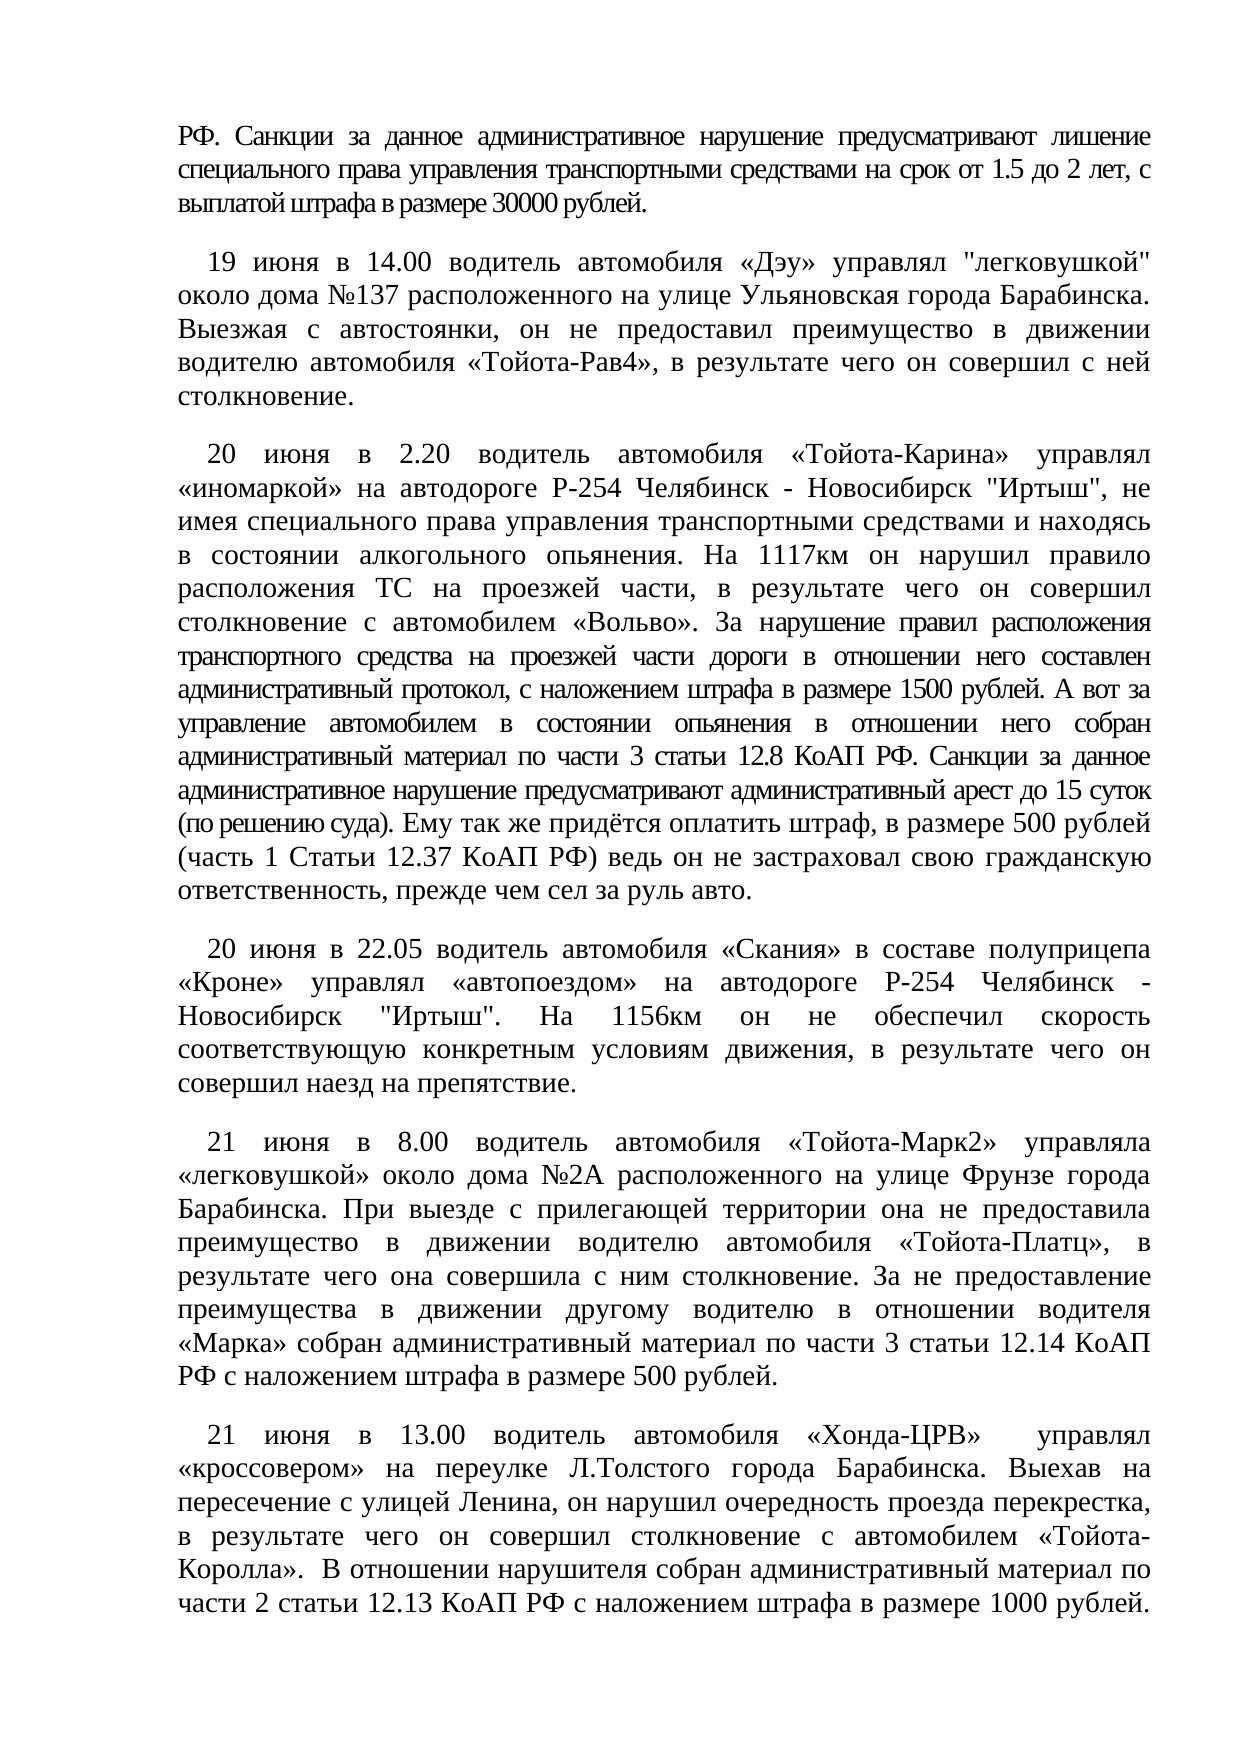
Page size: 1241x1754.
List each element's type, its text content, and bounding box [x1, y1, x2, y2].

text 20 июня в 2.20 водитель автомобиля «Тойота-Карина» управлял «иномаркой» на автодороге Р-254 Челябинск - Новосибирск "Иртыш", не имея специального права управления транспортными средствами и находясь в состоянии алкогольного опьянения. На 1117км он нарушил правило расположения ТС на проезжей части, в результате чего он совершил столкновение с автомобилем «Вольво». За нарушение правил расположения транспортного средства на проезжей части дороги в отношении него составлен административный протокол, с наложением штрафа в размере 1500 рублей. А вот за управление автомобилем в состоянии опьянения в отношении него собран административный материал по части 3 статьи 12.8 КоАП РФ. Санкции за данное административное нарушение предусматривают административный арест до 15 суток (по решению суда). Ему так же придётся оплатить штраф, в размере 500 рублей (часть 1 Статьи 12.37 КоАП РФ) ведь он не застраховал свою гражданскую ответственность, прежде чем сел за руль авто. [177, 436, 1152, 906]
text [177, 1417, 1152, 1618]
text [177, 118, 1152, 219]
text 21 июня в 8.00 водитель автомобиля «Тойота-Марк2» управляла «легковушкой» около дома №2А расположенного на улице Фрунзе города Барабинска. При выезде с прилегающей территории она не предоставила преимущество в движении водителю автомобиля «Тойота-Платц», в результате чего она совершила с ним столкновение. За не предоставление преимущества в движении другому водителю в отношении водителя «Марка» собран административный материал по части 3 статьи 12.14 КоАП РФ с наложением штрафа в размере 500 рублей. [177, 1124, 1152, 1291]
text 19 июня в 14.00 водитель автомобиля «Дэу» управлял "легковушкой" около дома №137 расположенного на улице Ульяновская города Барабинска. Выезжая с автостоянки, он не предоставил преимущество в движении водителю автомобиля «Тойота-Рав4», в результате чего он совершил с ней столкновение. [177, 244, 1152, 411]
text 20 июня в 22.05 водитель автомобиля «Скания» в составе полуприцепа «Кроне» управлял «автопоездом» на автодороге Р-254 Челябинск - Новосибирск "Иртыш". На 1156км он не обеспечил скорость соответствующую конкретным условиям движения, в результате чего он совершил наезд на препятствие. [177, 931, 1152, 1099]
text 21 июня в 8.00 водитель автомобиля «Тойота-Марк2» управляла «легковушкой» около дома №2А расположенного на улице Фрунзе города Барабинска. При выезде с прилегающей территории она не предоставила преимущество в движении водителю автомобиля «Тойота-Платц», в результате чего она совершила с ним столкновение. За не предоставление преимущества в движении другому водителю в отношении водителя «Марка» собран административный материал по части 3 статьи 12.14 КоАП РФ с наложением штрафа в размере 500 рублей. [177, 1358, 1152, 1392]
